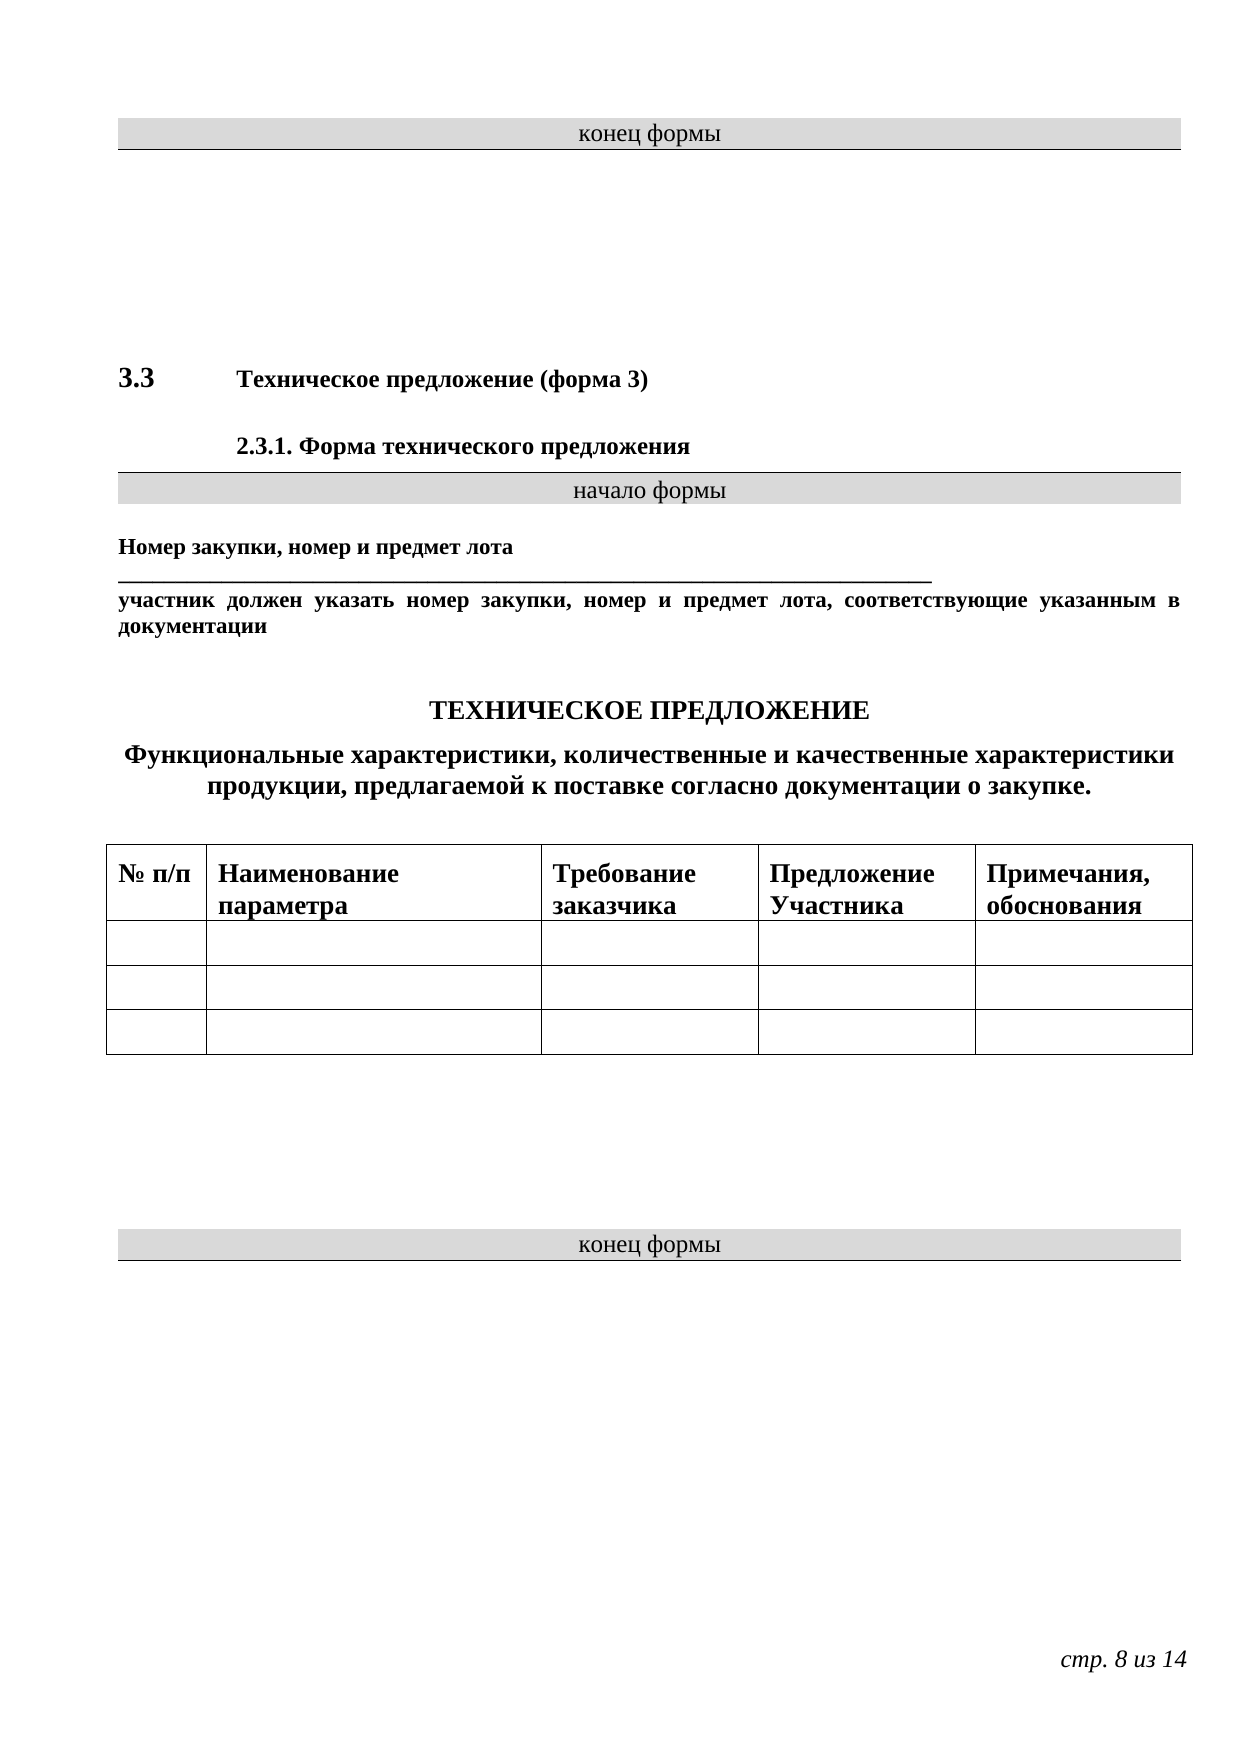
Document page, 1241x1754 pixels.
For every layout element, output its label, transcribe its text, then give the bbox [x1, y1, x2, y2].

text Номер закупки, номер и предмет лота [118, 533, 1181, 559]
table_cell [107, 921, 206, 964]
table_cell [976, 966, 1192, 1009]
text конец формы [118, 118, 1181, 149]
table_header Предложение Участника [759, 845, 975, 920]
text начало формы [118, 473, 1181, 504]
table_header Требование заказчика [542, 845, 758, 920]
table_cell [107, 966, 206, 1009]
text Функциональные характеристики, количественные и качественные характеристики продукции, предлагаемой к поставке согласно документации о закупке. [118, 738, 1181, 800]
table_cell [542, 966, 758, 1009]
table_cell [107, 1010, 206, 1054]
table_cell [207, 921, 541, 964]
table_cell [207, 966, 541, 1009]
table_cell [542, 921, 758, 964]
table_header Наименование параметра [207, 845, 541, 920]
text _______________________________________________________________________ [118, 559, 1181, 586]
subtitle Техническое предложение (форма 3) [118, 360, 1181, 393]
text ТЕХНИЧЕСКОЕ ПРЕДЛОЖЕНИЕ [118, 694, 1181, 726]
text участник должен указать номер закупки, номер и предмет лота, соответствующие указанным в документации [118, 586, 1181, 638]
table_cell [207, 1010, 541, 1054]
table_cell [759, 966, 975, 1009]
table_cell [759, 1010, 975, 1054]
table_cell [542, 1010, 758, 1054]
text конец формы [118, 1229, 1181, 1260]
subtitle 2.3.1. Форма технического предложения [236, 431, 1181, 460]
table_cell [976, 1010, 1192, 1054]
table_cell [976, 921, 1192, 964]
table_header Примечания, обоснования [976, 845, 1192, 920]
table_cell [759, 921, 975, 964]
table_header № п/п [107, 845, 206, 920]
